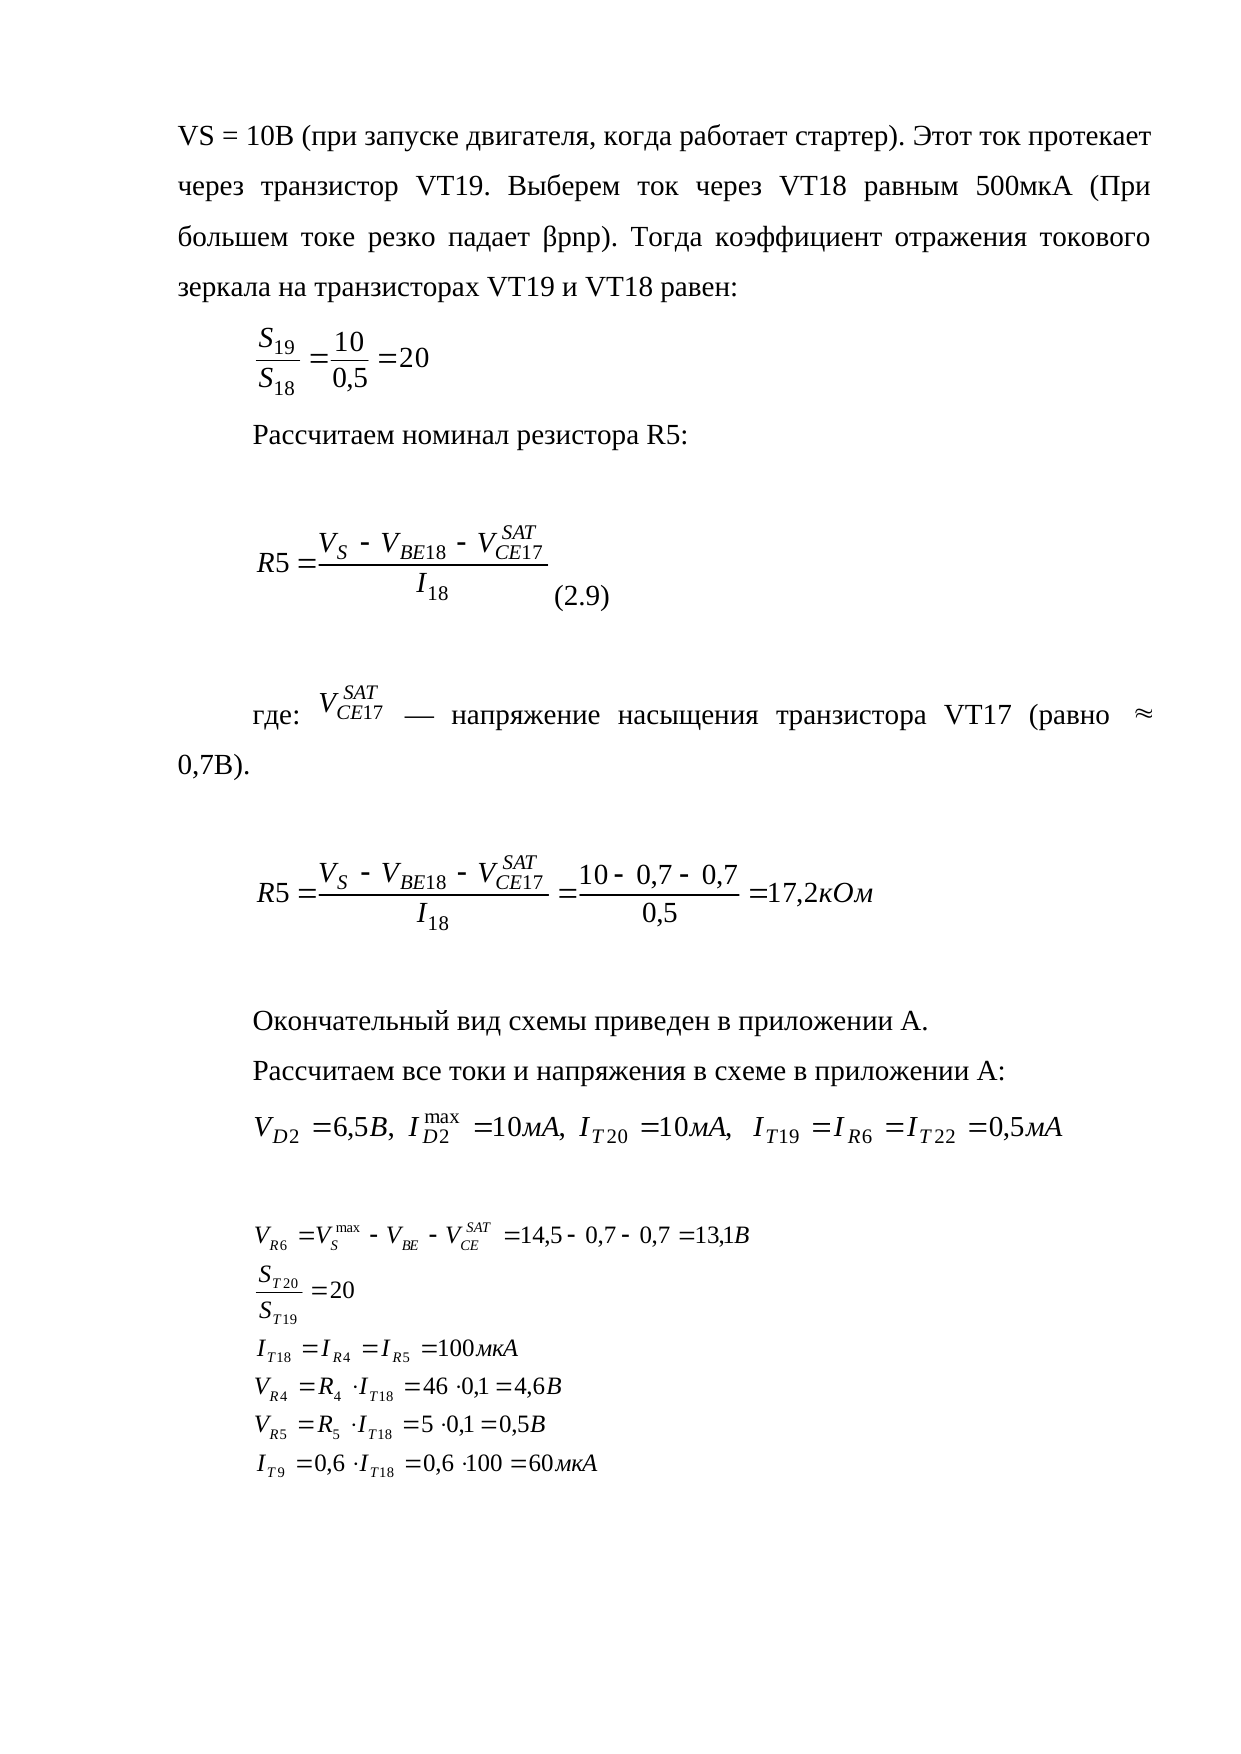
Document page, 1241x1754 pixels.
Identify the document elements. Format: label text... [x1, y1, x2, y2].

text Рассчитаем все токи и напряжения в схеме в приложении А: [177, 1053, 1152, 1087]
text Рассчитаем номинал резистора R5: [177, 417, 1152, 451]
text (2.9) [177, 518, 1152, 612]
text Окончательный вид схемы приведен в приложении А. [177, 1003, 1152, 1036]
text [177, 118, 1152, 303]
text где: — напряжение насыщения транзистора VТ17 (равно 0,7В). [177, 679, 1152, 781]
